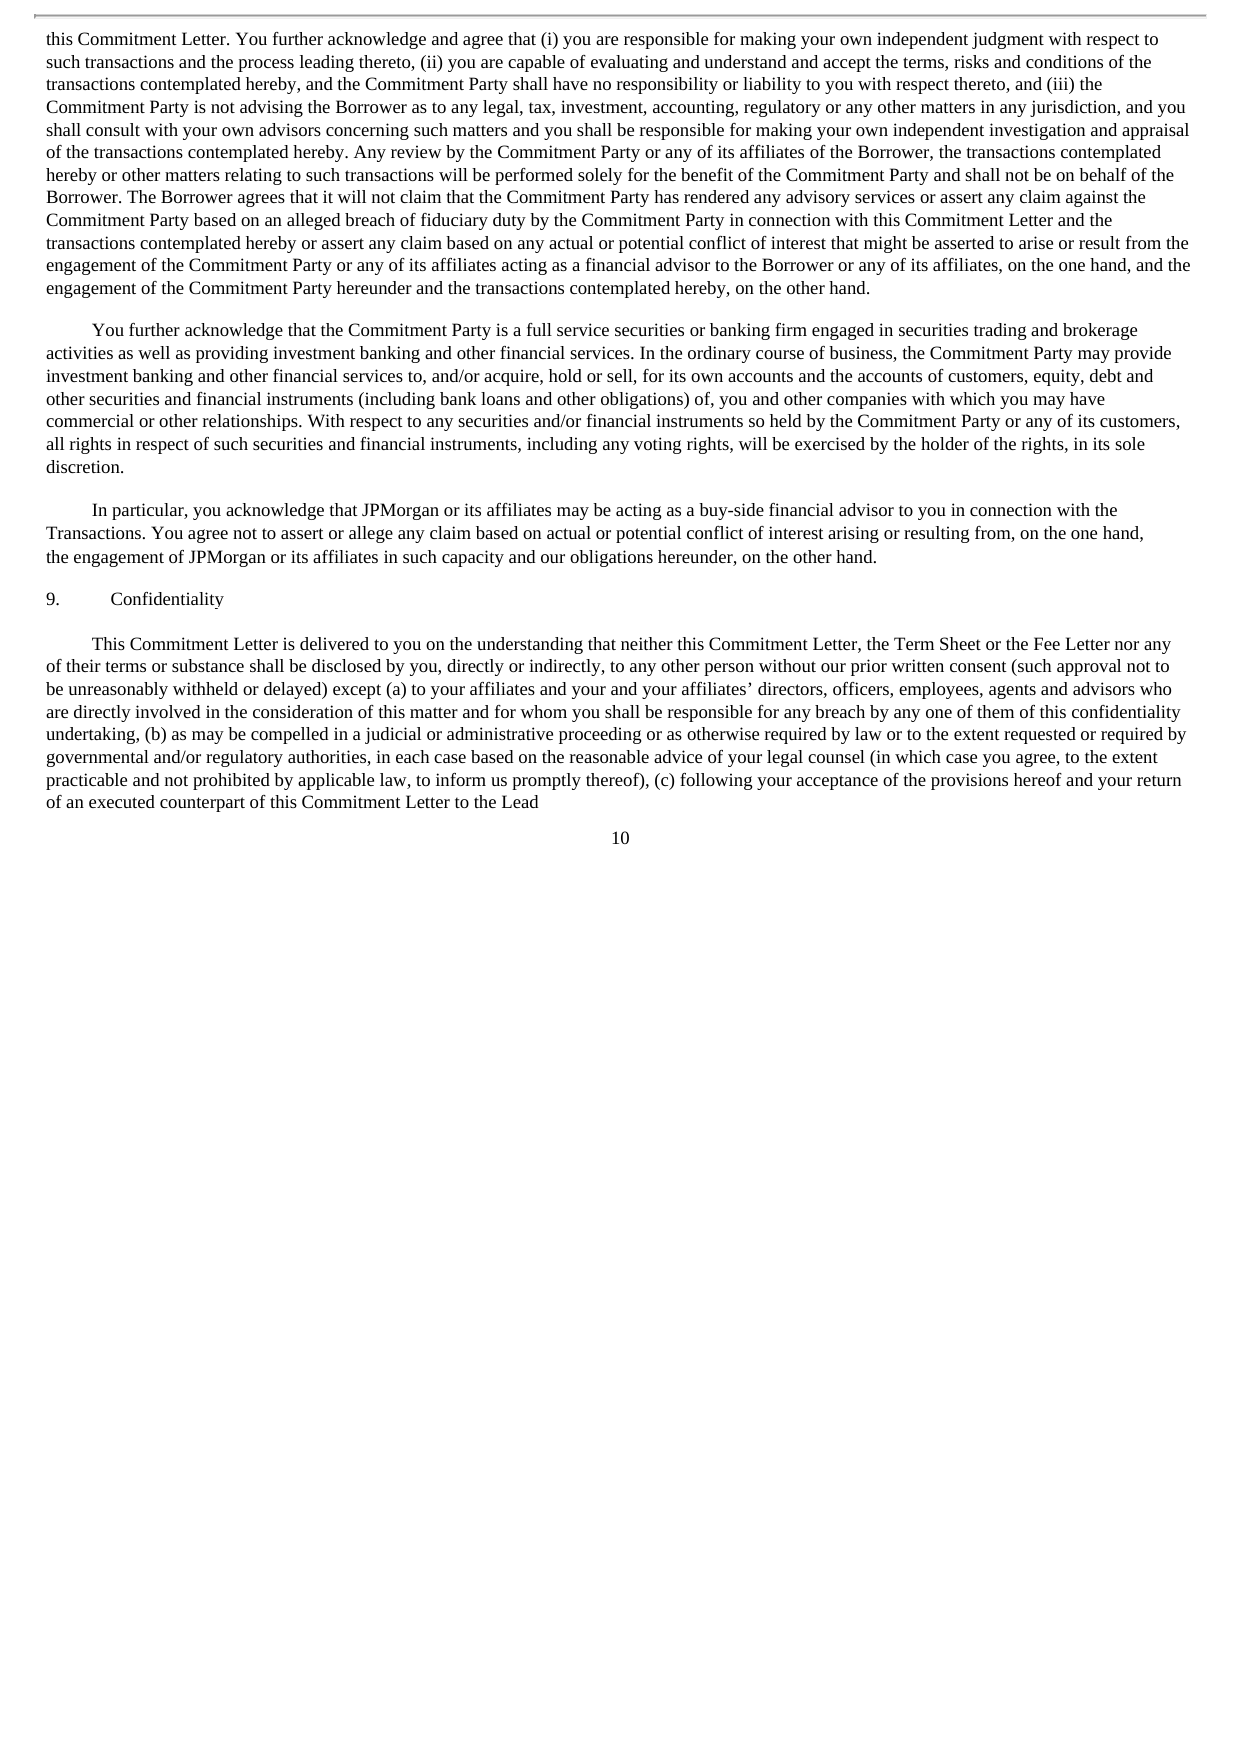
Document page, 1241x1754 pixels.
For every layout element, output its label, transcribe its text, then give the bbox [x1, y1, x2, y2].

text You further acknowledge that the Commitment Party is a full service securities or banking firm engaged in securities trading and brokerage activities as well as providing investment banking and other financial services. In the ordinary course of business, the Commitment Party may provide investment banking and other financial services to, and/or acquire, hold or sell, for its own accounts and the accounts of customers, equity, debt and other securities and financial instruments (including bank loans and other obligations) of, you and other companies with which you may have commercial or other relationships. With respect to any securities and/or financial instruments so held by the Commitment Party or any of its customers, all rights in respect of such securities and financial instruments, including any voting rights, will be exercised by the holder of the rights, in its sole discretion. [46, 319, 1182, 478]
picture [34, 14, 1207, 19]
text In particular, you acknowledge that JPMorgan or its affiliates may be acting as a buy-side financial advisor to you in connection with the Transactions. You agree not to assert or allege any claim based on actual or potential conflict of interest arising or resulting from, on the one hand, the engagement of JPMorgan or its affiliates in such capacity and our obligations hereunder, on the other hand. [46, 498, 1169, 567]
text 10 [46, 827, 1194, 848]
text this Commitment Letter. You further acknowledge and agree that (i) you are responsible for making your own independent judgment with respect to such transactions and the process leading thereto, (ii) you are capable of evaluating and understand and accept the terms, risks and conditions of the transactions contemplated hereby, and the Commitment Party shall have no responsibility or liability to you with respect thereto, and (iii) the Commitment Party is not advising the Borrower as to any legal, tax, investment, accounting, regulatory or any other matters in any jurisdiction, and you shall consult with your own advisors concerning such matters and you shall be responsible for making your own independent investigation and appraisal of the transactions contemplated hereby. Any review by the Commitment Party or any of its affiliates of the Borrower, the transactions contemplated hereby or other matters relating to such transactions will be performed solely for the benefit of the Commitment Party and shall not be on behalf of the Borrower. The Borrower agrees that it will not claim that the Commitment Party has rendered any advisory services or assert any claim against the Commitment Party based on an alleged breach of fiduciary duty by the Commitment Party in connection with this Commitment Letter and the transactions contemplated hereby or assert any claim based on any actual or potential conflict of interest that might be asserted to arise or result from the engagement of the Commitment Party or any of its affiliates acting as a financial advisor to the Borrower or any of its affiliates, on the one hand, and the engagement of the Commitment Party hereunder and the transactions contemplated hereby, on the other hand. [46, 28, 1192, 298]
list Confidentiality [46, 588, 1192, 609]
text This Commitment Letter is delivered to you on the understanding that neither this Commitment Letter, the Term Sheet or the Fee Letter nor any of their terms or substance shall be disclosed by you, directly or indirectly, to any other person without our prior written consent (such approval not to be unreasonably withheld or delayed) except (a) to your affiliates and your and your affiliates’ directors, officers, employees, agents and advisors who are directly involved in the consideration of this matter and for whom you shall be responsible for any breach by any one of them of this confidentiality undertaking, (b) as may be compelled in a judicial or administrative proceeding or as otherwise required by law or to the extent requested or required by governmental and/or regulatory authorities, in each case based on the reasonable advice of your legal counsel (in which case you agree, to the extent practicable and not prohibited by applicable law, to inform us promptly thereof), (c) following your acceptance of the provisions hereof and your return of an executed counterpart of this Commitment Letter to the Lead [46, 633, 1190, 813]
